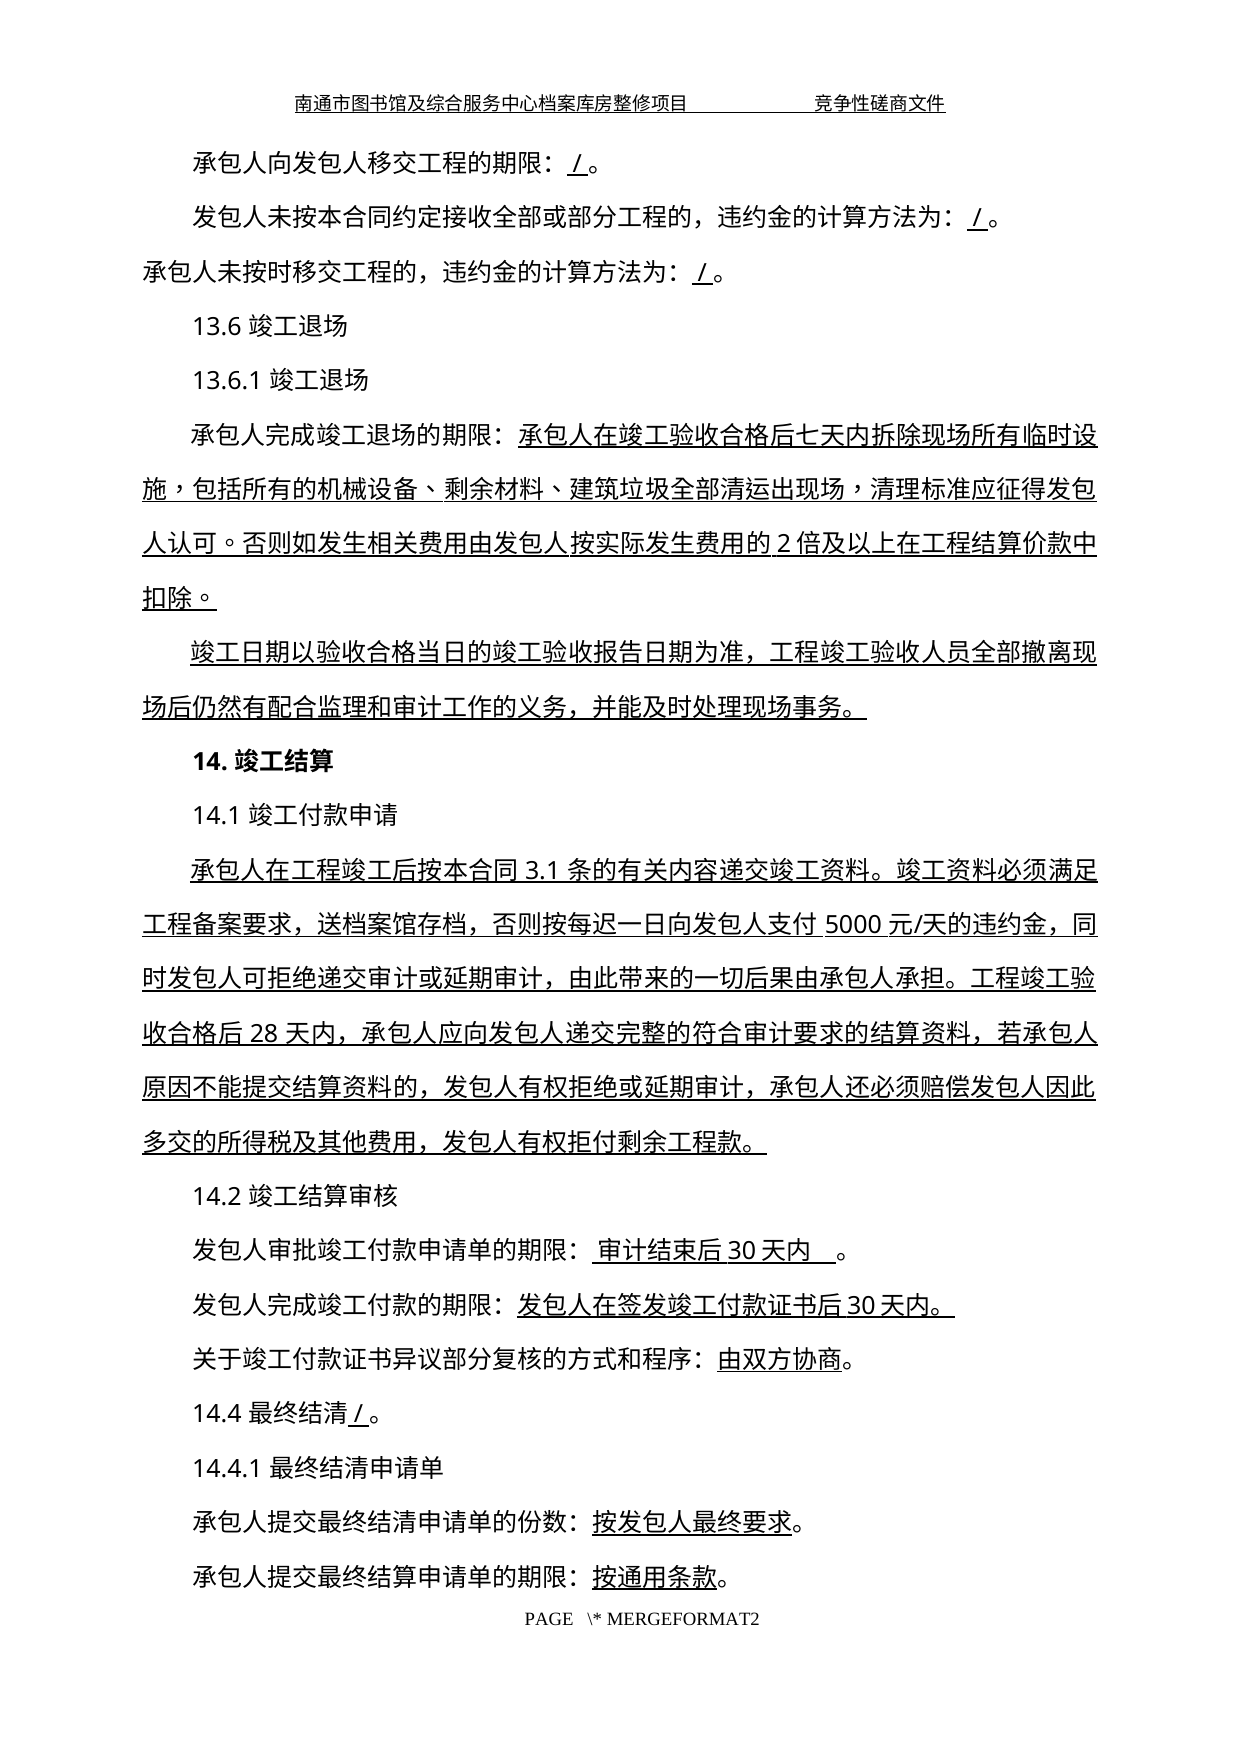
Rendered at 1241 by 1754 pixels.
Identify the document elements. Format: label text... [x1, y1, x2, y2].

text 发包人完成竣工付款的期限：发包人在签发竣工付款证书后30天内。 [142, 1285, 1098, 1321]
text 14. 竣工结算 [142, 741, 1098, 778]
text 竣工日期以验收合格当日的竣工验收报告日期为准，工程竣工验收人员全部撤离现场后仍然有配合监理和审计工作的义务，并能及时处理现场事务。 [142, 633, 1098, 723]
text 13.6 竣工退场 [142, 306, 1098, 343]
text 承包人提交最终结算申请单的期限：按通用条款。 [142, 1557, 1098, 1593]
text 14.4 最终结清 / 。 [142, 1394, 1098, 1430]
text 承包人未按时移交工程的，违约金的计算方法为： / 。 [142, 252, 1098, 288]
text 14.2 竣工结算审核 [142, 1176, 1098, 1213]
text 承包人在工程竣工后按本合同 3.1 条的有关内容递交竣工资料。竣工资料必须满足工程备案要求，送档案馆存档，否则按每迟一日向发包人支付 5000 元/天的违约金，同时发包人可拒绝递交审计或延期审计，由此带来的一切后果由承包人承担。工程竣工验收合格后 28 天内，承包人应向发包人递交完整的符合审计要求的结算资料，若承包人原因不能提交结算资料的，发包人有权拒绝或延期审计，承包人还必须赔偿发包人因此多交的所得税及其他费用，发包人有权拒付剩余工程款。 [142, 850, 1098, 1044]
text 13.6.1 竣工退场 [142, 361, 1098, 397]
text 14.4.1 最终结清申请单 [142, 1448, 1098, 1484]
text 承包人在工程竣工后按本合同 3.1 条的有关内容递交竣工资料。竣工资料必须满足工程备案要求，送档案馆存档，否则按每迟一日向发包人支付 5000 元/天的违约金，同时发包人可拒绝递交审计或延期审计，由此带来的一切后果由承包人承担。工程竣工验收合格后 28 天内，承包人应向发包人递交完整的符合审计要求的结算资料，若承包人原因不能提交结算资料的，发包人有权拒绝或延期审计，承包人还必须赔偿发包人因此多交的所得税及其他费用，发包人有权拒付剩余工程款。 [142, 1046, 1098, 1158]
text 承包人提交最终结清申请单的份数：按发包人最终要求。 [142, 1503, 1098, 1539]
text 承包人完成竣工退场的期限：承包人在竣工验收合格后七天内拆除现场所有临时设施，包括所有的机械设备、剩余材料、建筑垃圾全部清运出现场，清理标准应征得发包人认可。否则如发生相关费用由发包人按实际发生费用的2倍及以上在工程结算价款中扣除。 [142, 415, 1098, 614]
text 发包人未按本合同约定接收全部或部分工程的，违约金的计算方法为： / 。 [142, 198, 1098, 234]
text 发包人审批竣工付款申请单的期限： 审计结束后30天内 。 [142, 1231, 1098, 1267]
text 关于竣工付款证书异议部分复核的方式和程序：由双方协商。 [142, 1339, 1098, 1376]
text 14.1 竣工付款申请 [142, 796, 1098, 832]
text 承包人向发包人移交工程的期限： / 。 [142, 143, 1098, 179]
